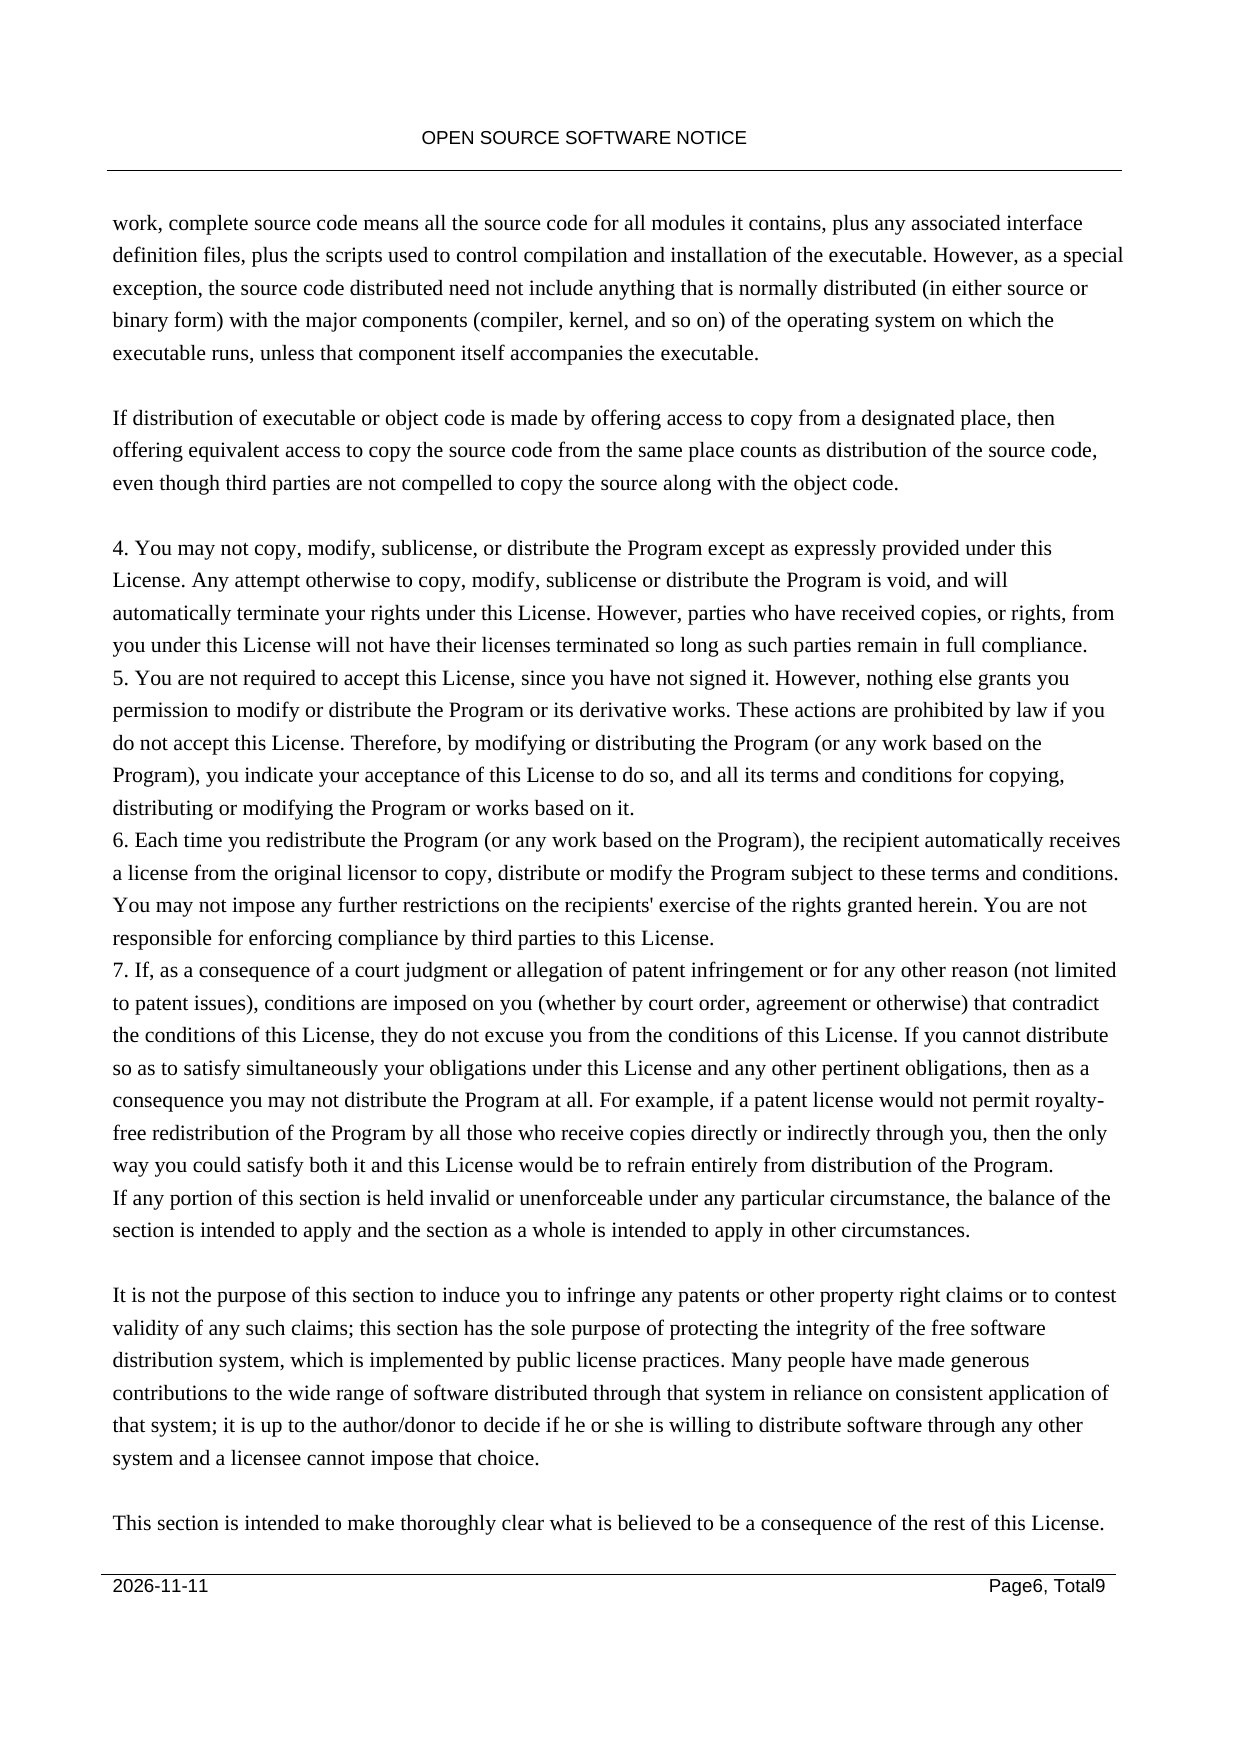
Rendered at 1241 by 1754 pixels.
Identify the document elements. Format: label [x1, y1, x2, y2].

text [112, 206, 1128, 1539]
